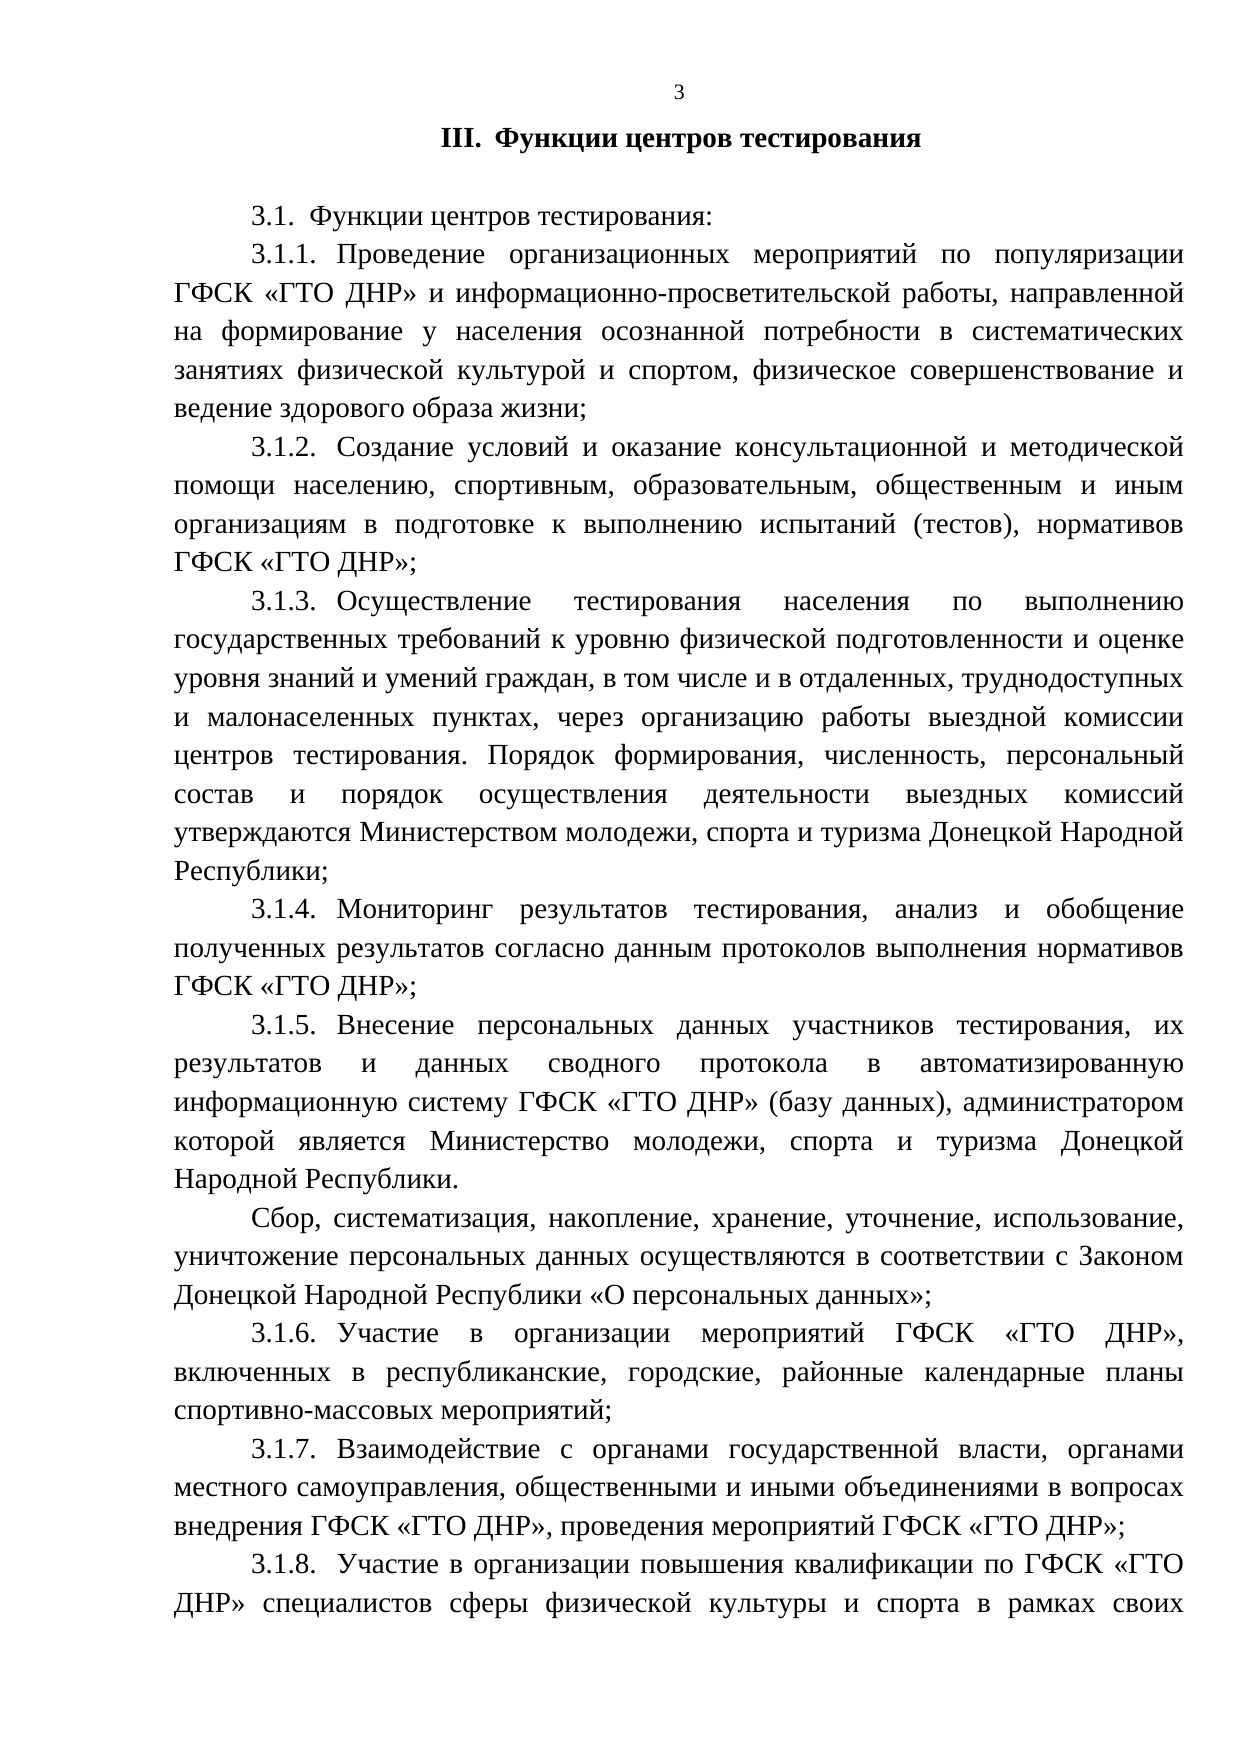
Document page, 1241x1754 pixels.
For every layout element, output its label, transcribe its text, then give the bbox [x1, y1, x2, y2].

list Участие в организации мероприятий ГФСК «ГТО ДНР», включенных в республиканские, городские, районные календарные планы спортивно-массовых мероприятий; [174, 1315, 1185, 1426]
list Проведение организационных мероприятий по популяризации ГФСК «ГТО ДНР» и информационно-просветительской работы, направленной на формирование у населения осознанной потребности в систематических занятиях физической культурой и спортом, физическое совершенствование и ведение здорового образа жизни; [174, 236, 1185, 424]
list Внесение персональных данных участников тестирования, их результатов и данных сводного протокола в автоматизированную информационную систему ГФСК «ГТО ДНР» (базу данных), администратором которой является Министерство молодежи, спорта и туризма Донецкой Народной Республики. [174, 1007, 1185, 1195]
list Взаимодействие с органами государственной власти, органами местного самоуправления, общественными и иными объединениями в вопросах внедрения ГФСК «ГТО ДНР», проведения мероприятий ГФСК «ГТО ДНР»; [174, 1431, 1185, 1542]
list Осуществление тестирования населения по выполнению государственных требований к уровню физической подготовленности и оценке уровня знаний и умений граждан, в том числе и в отдаленных, труднодоступных и малонаселенных пунктах, через организацию работы выездной комиссии центров тестирования. Порядок формирования, численность, персональный состав и порядок осуществления деятельности выездных комиссий утверждаются Министерством молодежи, спорта и туризма Донецкой Народной Республики; [174, 583, 1185, 886]
list Функции центров тестирования [440, 121, 1185, 154]
list Функции центров тестирования: [174, 198, 1185, 231]
text Сбор, систематизация, накопление, хранение, уточнение, использование, уничтожение персональных данных осуществляются в соответствии с Законом Донецкой Народной Республики «О персональных данных»; [174, 1200, 1185, 1310]
list Создание условий и оказание консультационной и методической помощи населению, спортивным, образовательным, общественным и иным организациям в подготовке к выполнению испытаний (тестов), нормативов ГФСК «ГТО ДНР»; [174, 429, 1185, 578]
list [174, 1547, 1185, 1619]
list Мониторинг результатов тестирования, анализ и обобщение полученных результатов согласно данным протоколов выполнения нормативов ГФСК «ГТО ДНР»; [174, 891, 1185, 1002]
